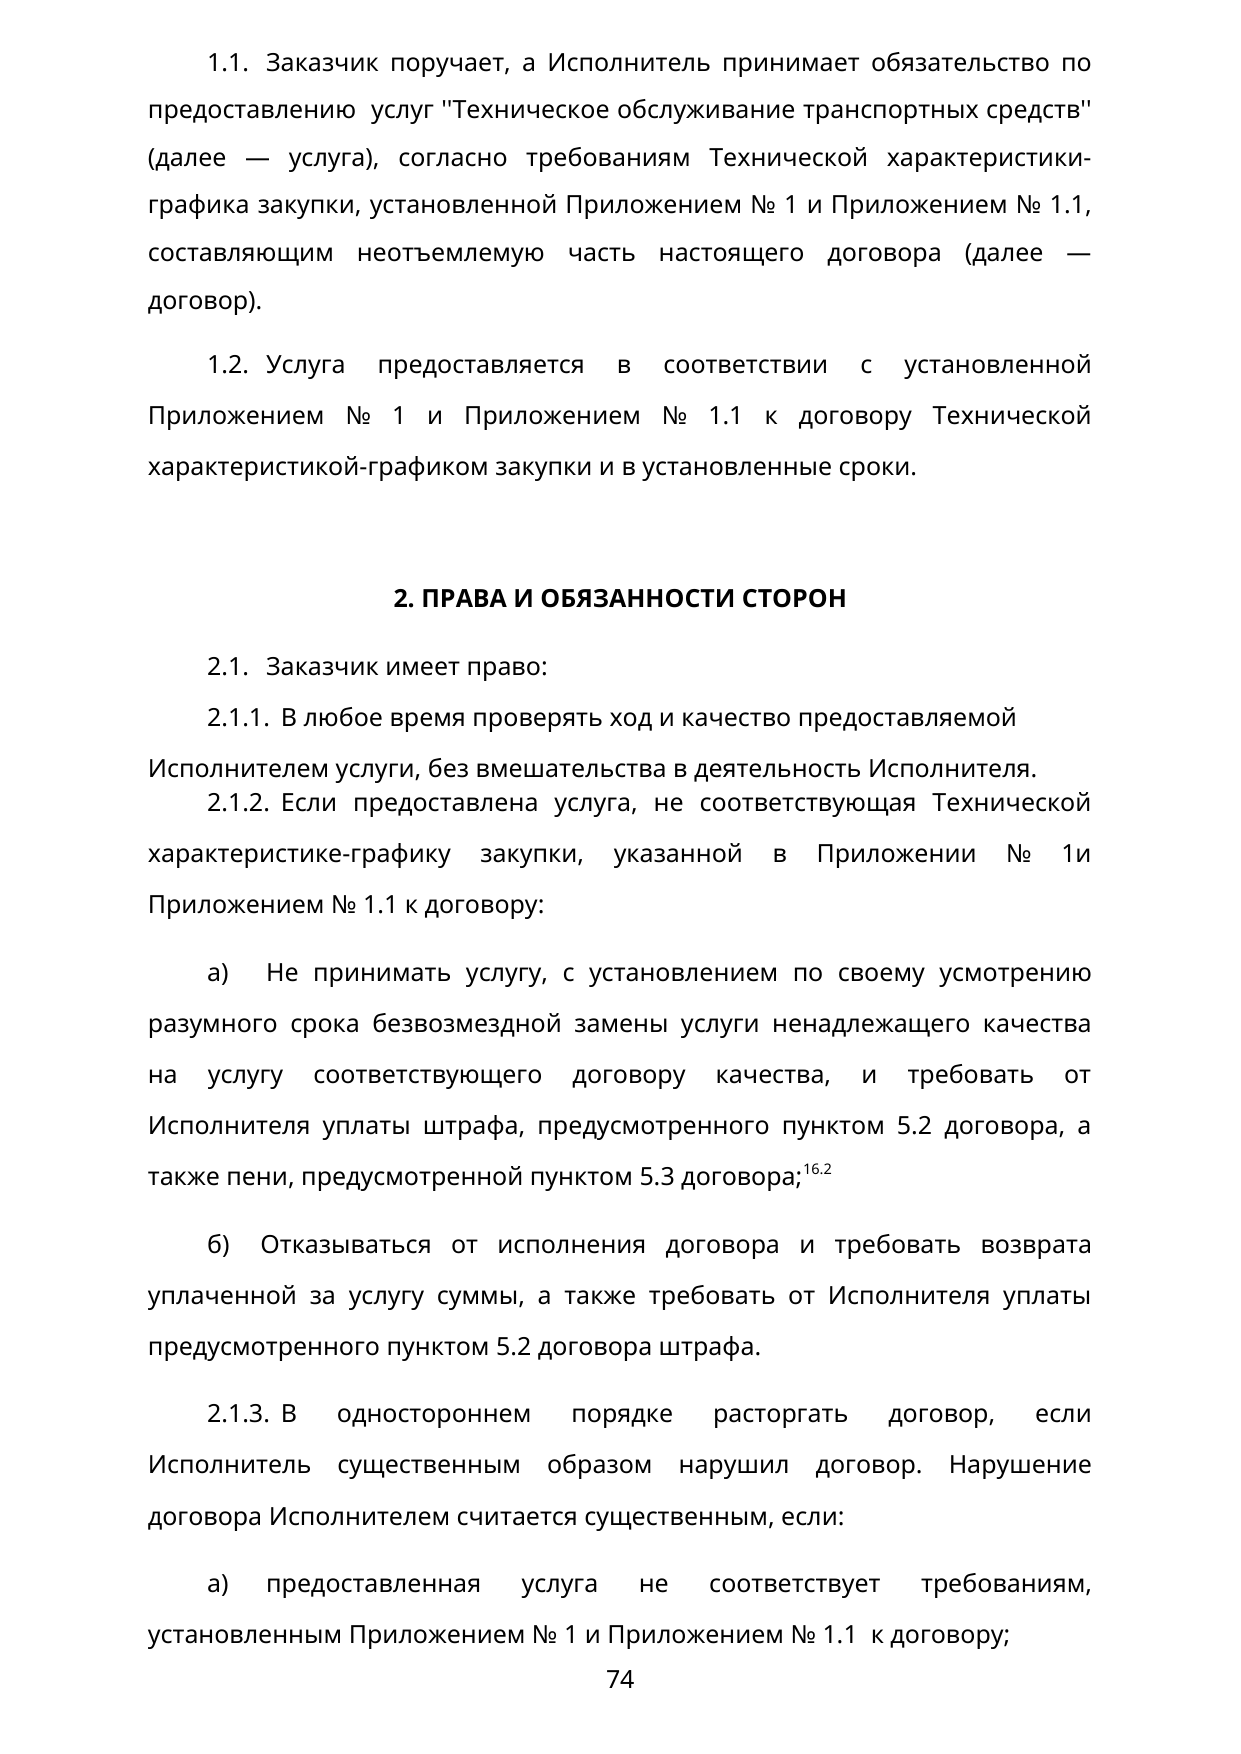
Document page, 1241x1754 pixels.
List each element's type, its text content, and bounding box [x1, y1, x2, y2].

text б) Отказываться от исполнения договора и требовать возврата уплаченной за услугу суммы, а также требовать от Исполнителя уплаты предусмотренного пунктом 5.2 договора штрафа. [148, 1226, 1092, 1362]
text 2.1.3. В одностороннем порядке расторгать договор, если Исполнитель существенным образом нарушил договор. Нарушение договора Исполнителем считается существенным, если: [148, 1396, 1092, 1532]
text а) предоставленная услуга не соответствует требованиям, установленным Приложением № 1 и Приложением № 1.1 к договору; [148, 1566, 1092, 1651]
text 2.1.2. Если предоставлена услуга, не соответствующая Технической характеристике-графику закупки, указанной в Приложении № 1и Приложением № 1.1 к договору: [148, 784, 1092, 921]
text а) Не принимать услугу, с установлением по своему усмотрению разумного срока безвозмездной замены услуги ненадлежащего качества на услугу соответствующего договору качества, и требовать от Исполнителя уплаты штрафа, предусмотренного пунктом 5.2 договора, а также пени, предусмотренной пунктом 5.3 договора;16.2 [148, 954, 1092, 1193]
text 1.2. Услуга предоставляется в соответствии с установленной Приложением № 1 и Приложением № 1.1 к договору Технической характеристикой-графиком закупки и в установленные сроки. [148, 347, 1092, 483]
text 1.1. Заказчик поручает, а Исполнитель принимает обязательство по предоставлению услуг ''Техническое обслуживание транспортных средств'' (далее — услуга), согласно требованиям Технической характеристики-графика закупки, установленной Приложением № 1 и Приложением № 1.1, составляющим неотъемлемую часть настоящего договора (далее — договор). [148, 44, 1092, 316]
text 2. ПРАВА И ОБЯЗАННОСТИ СТОРОН [148, 581, 1092, 615]
text 2.1. Заказчик имеет право: [148, 648, 1092, 682]
text Исполнителем услуги, без вмешательства в деятельность Исполнителя. [148, 751, 1092, 784]
text 2.1.1. В любое время проверять ход и качество предоставляемой [148, 699, 1092, 733]
